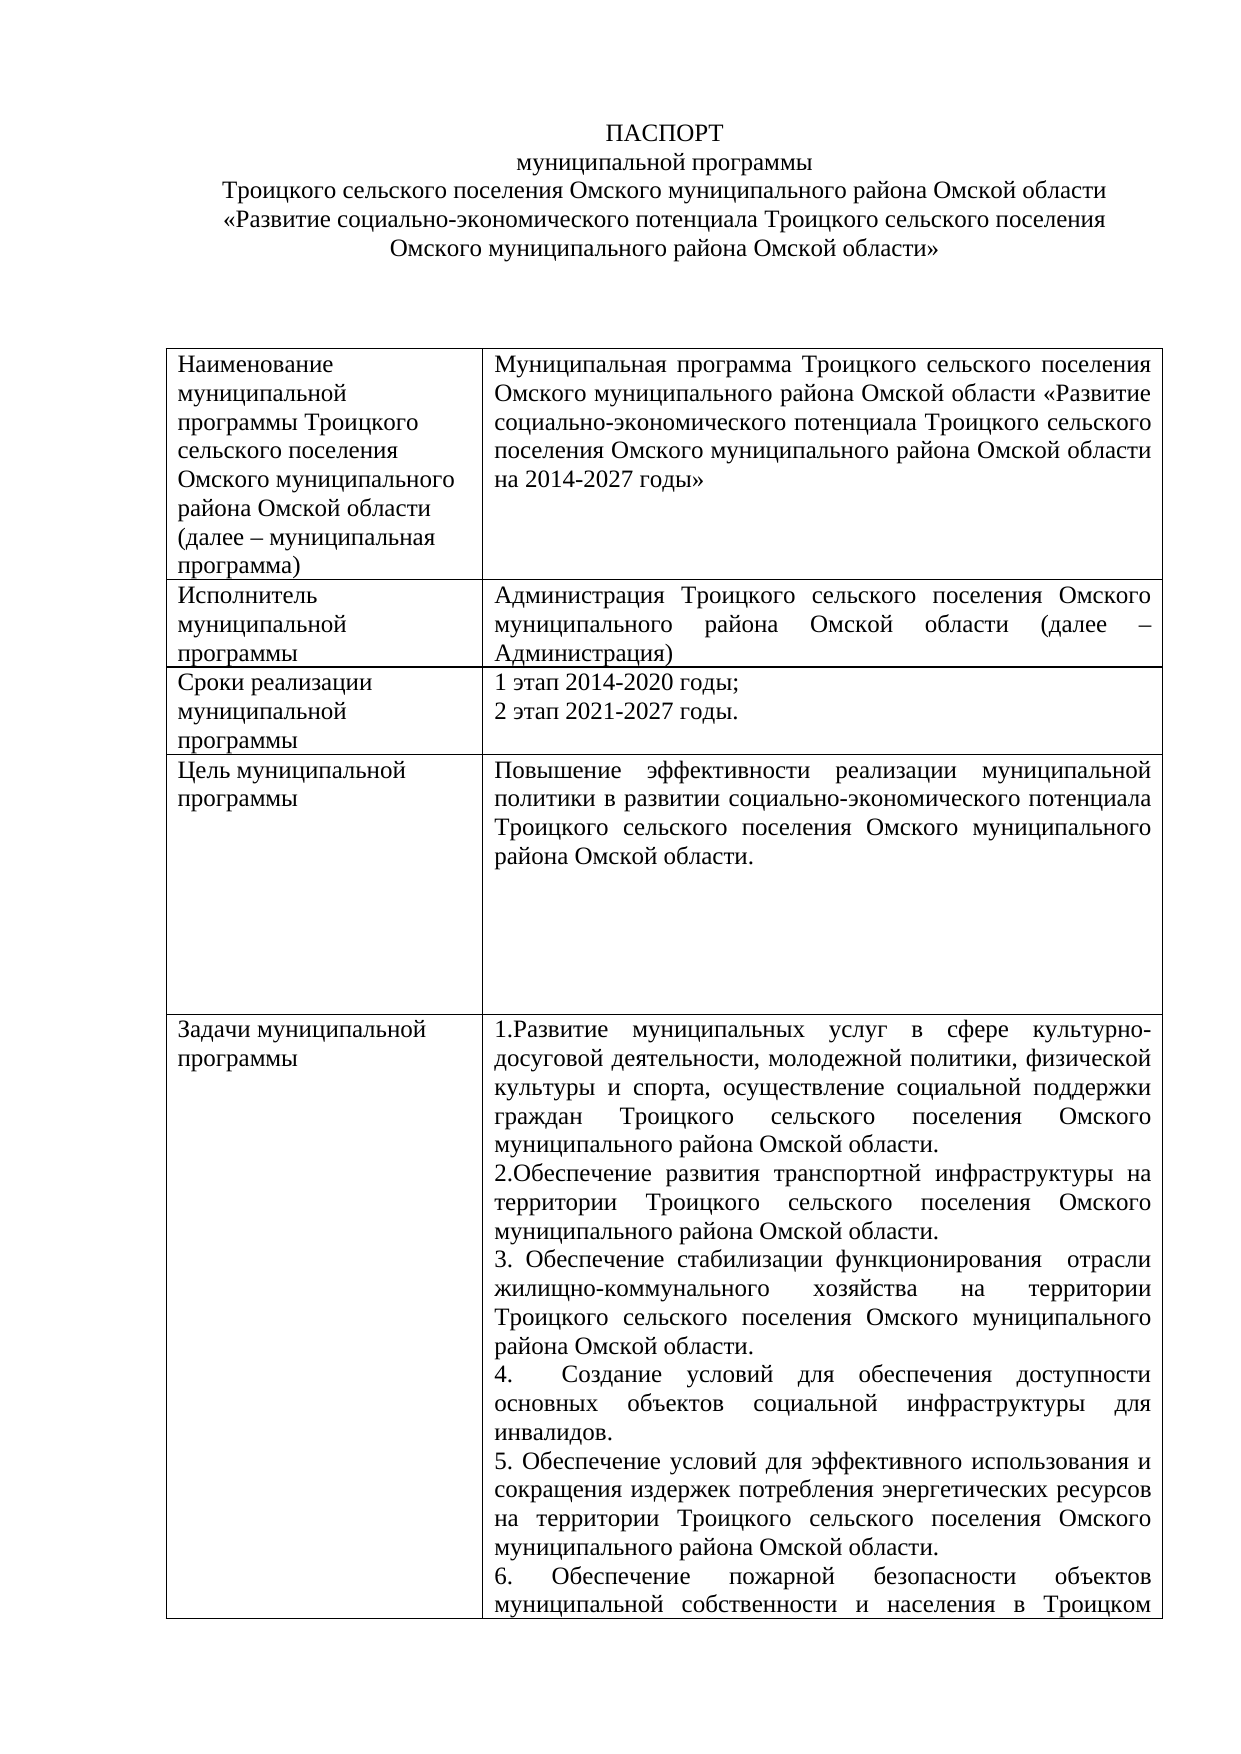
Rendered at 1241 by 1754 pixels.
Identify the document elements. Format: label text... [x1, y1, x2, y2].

table_header Муниципальная программа Троицкого сельского поселения Омского муниципального района Омской области «Развитие социально-экономического потенциала Троицкого сельского поселения Омского муниципального района Омской области на 2014-2027 годы» [483, 349, 1162, 579]
table_cell Исполнитель муниципальной программы [167, 580, 482, 666]
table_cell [167, 1015, 482, 1618]
table_cell Сроки реализации муниципальной программы [167, 668, 482, 754]
text ПАСПОРТ [177, 118, 1152, 147]
text Троицкого сельского поселения Омского муниципального района Омской области «Развитие социально-экономического потенциала Троицкого сельского поселения Омского муниципального района Омской области» [177, 176, 1152, 262]
table_header Наименование муниципальной программы Троицкого сельского поселения Омского муниципального района Омской области (далее – муниципальная программа) [167, 349, 482, 579]
table_cell 1 этап 2014-2020 годы; 2 этап 2021-2027 годы. [483, 668, 1162, 754]
table_cell Администрация Троицкого сельского поселения Омского муниципального района Омской области (далее – Администрация) [483, 580, 1162, 666]
text муниципальной программы [177, 147, 1152, 176]
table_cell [483, 1015, 1162, 1618]
table_cell Повышение эффективности реализации муниципальной политики в развитии социально-экономического потенциала Троицкого сельского поселения Омского муниципального района Омской области. [483, 755, 1162, 1013]
table_cell Цель муниципальной программы [167, 755, 482, 1013]
